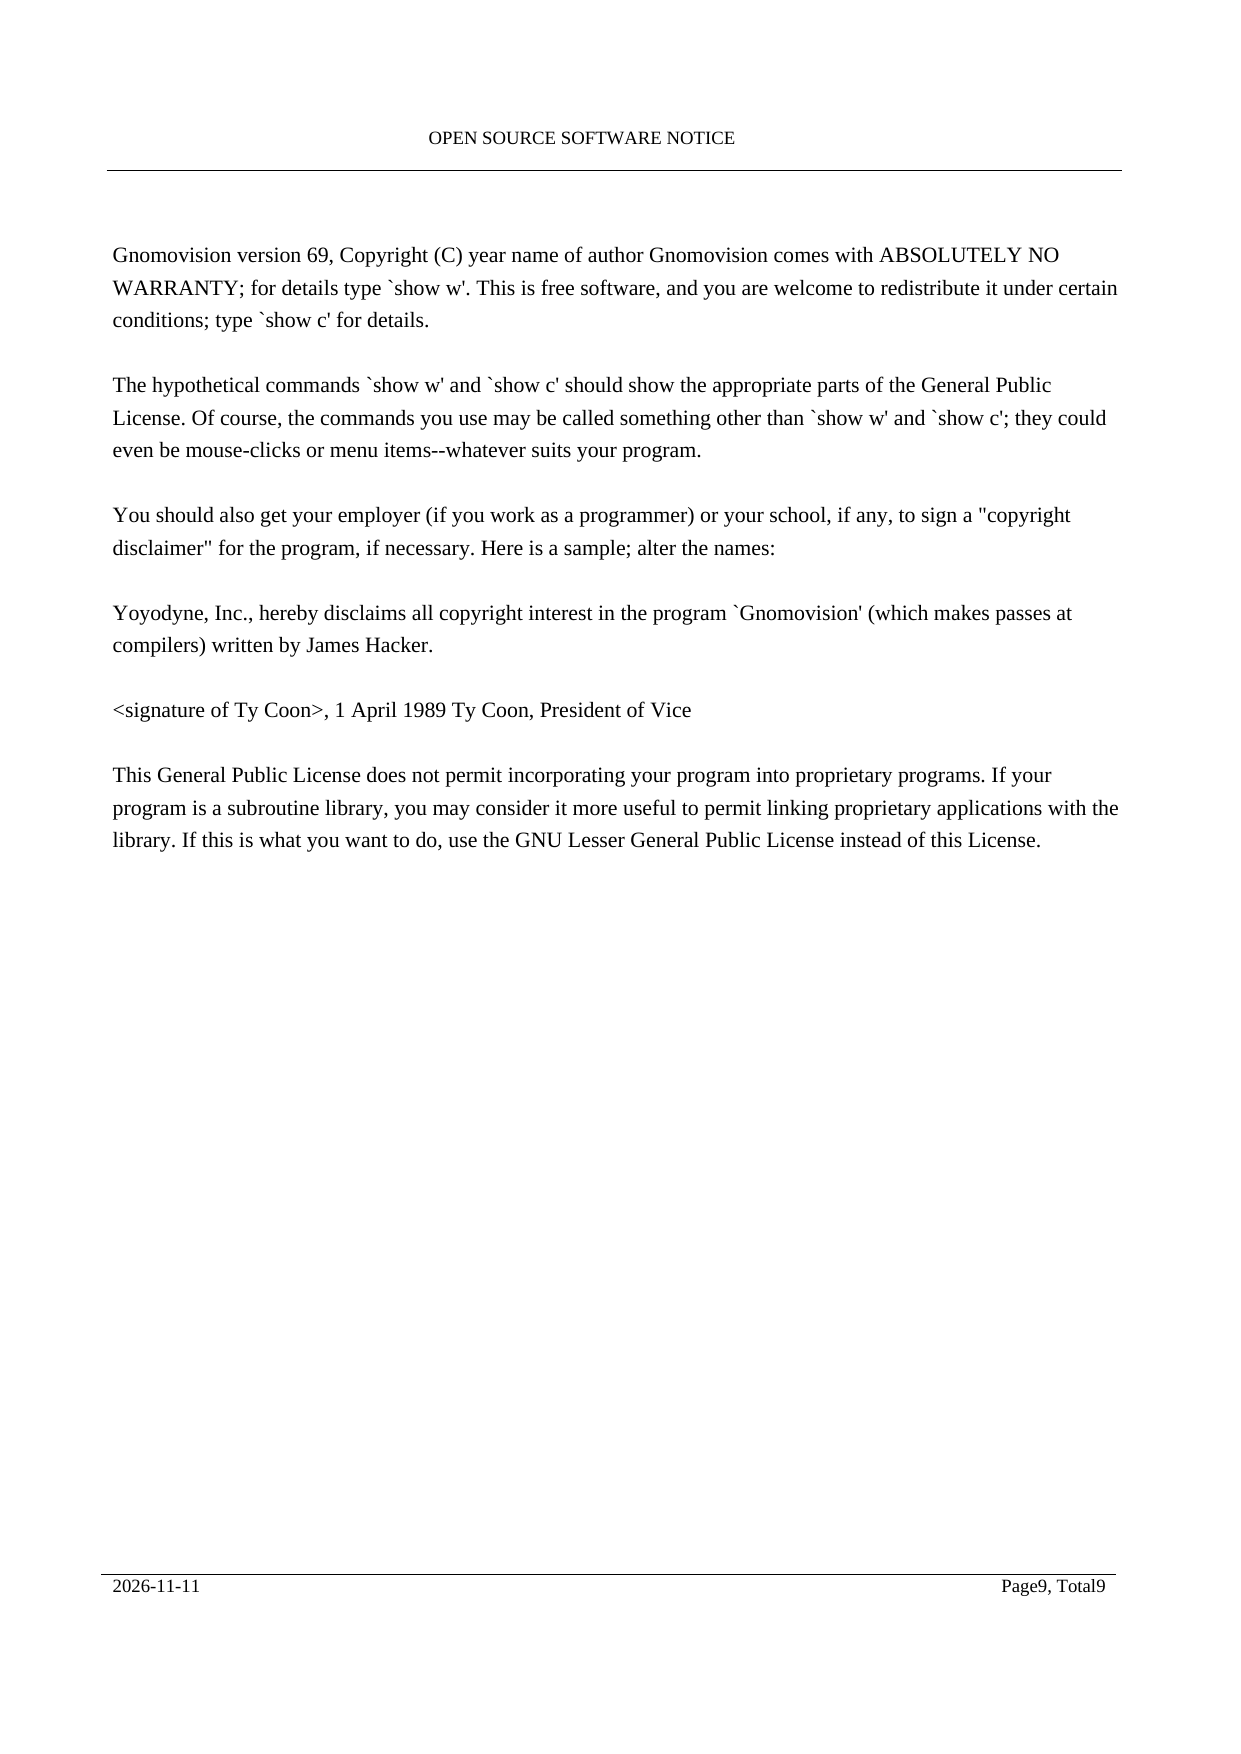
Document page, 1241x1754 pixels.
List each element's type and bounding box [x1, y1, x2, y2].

text [112, 206, 1128, 856]
